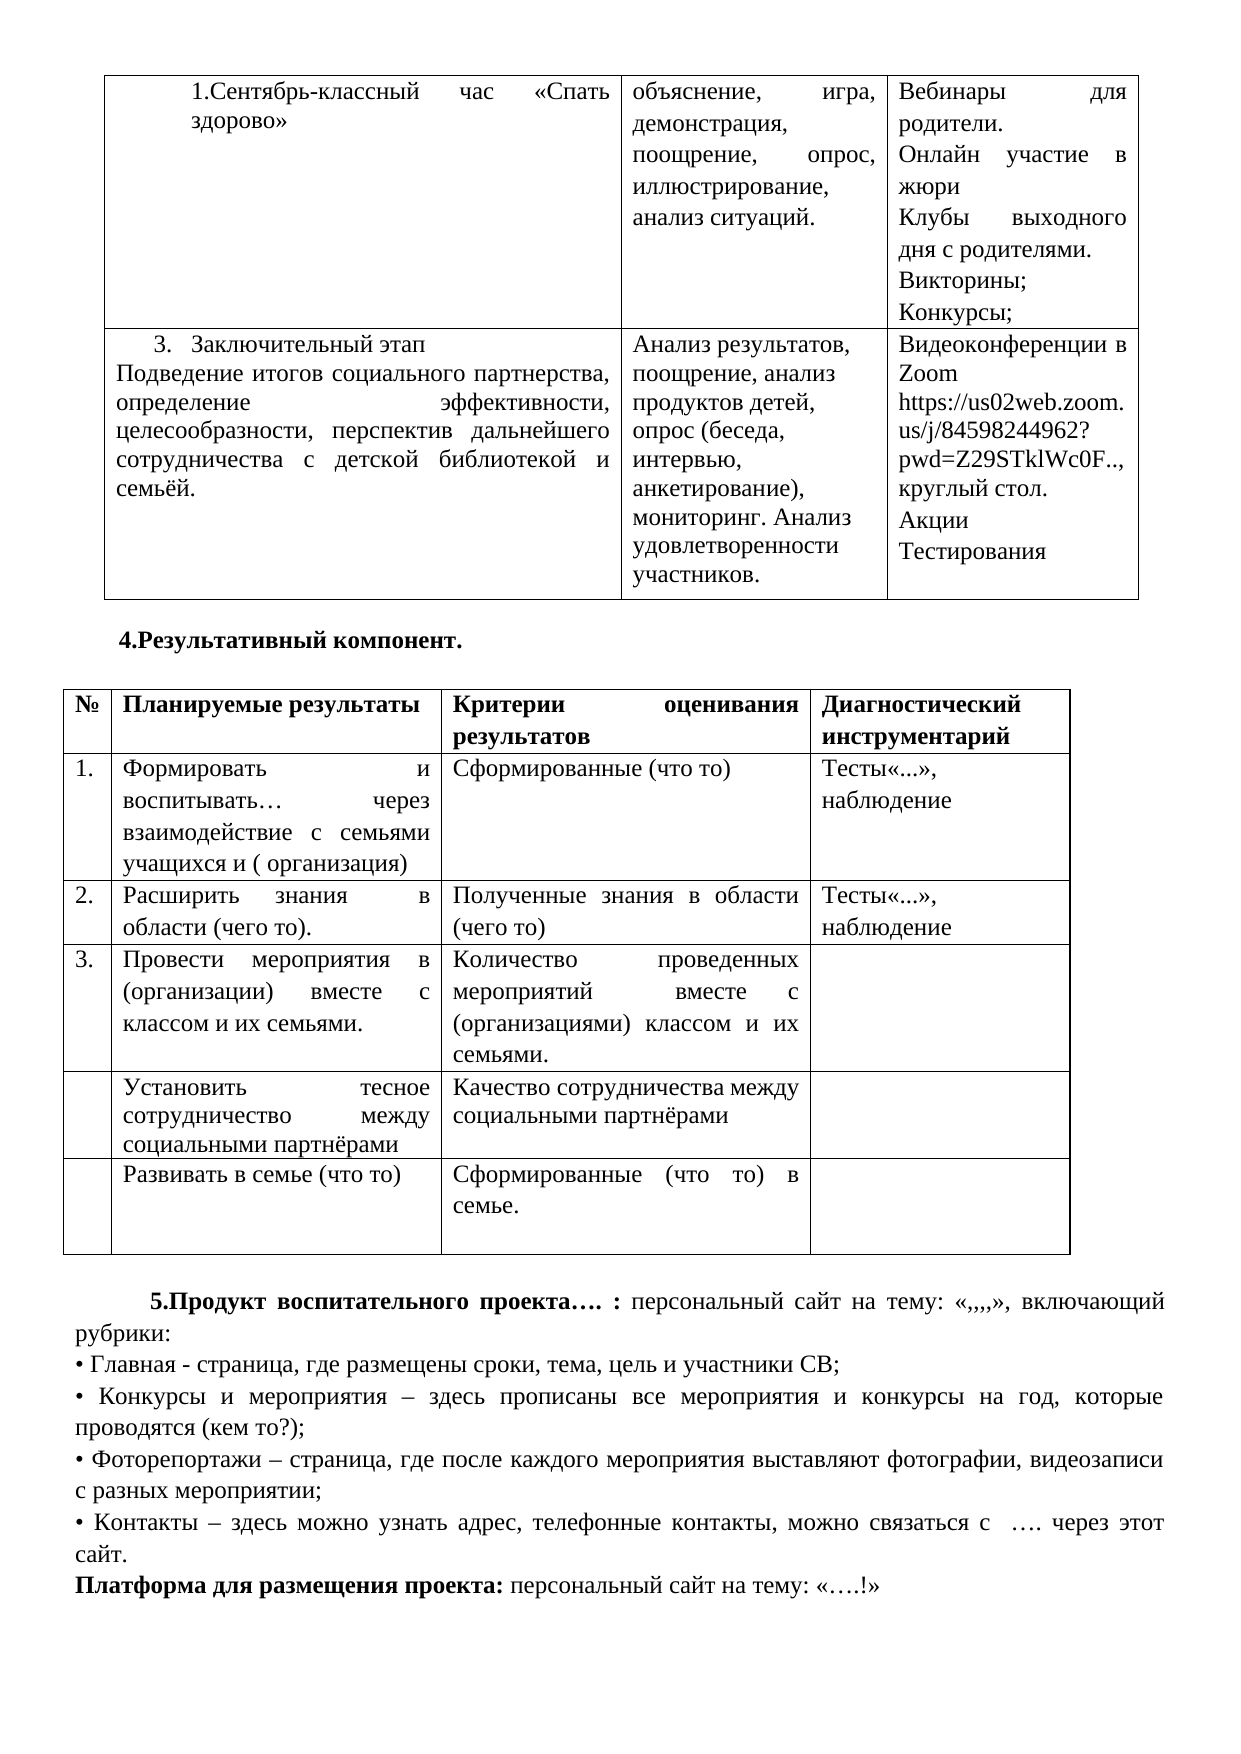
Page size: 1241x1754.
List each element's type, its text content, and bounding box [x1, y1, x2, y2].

table_header Диагностический инструментарий [811, 690, 1069, 752]
table_header № [64, 690, 111, 752]
table_cell 2. [64, 881, 111, 943]
table_cell Сформированные (что то) в семье. [442, 1159, 810, 1254]
table_cell Количество проведенных мероприятий вместе с (организациями) классом и их семьями. [442, 945, 810, 1071]
table_header Планируемые результаты [112, 690, 441, 752]
table_header Критерии оценивания результатов [442, 690, 810, 752]
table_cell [622, 76, 887, 328]
table_cell Расширить знания в области (чего то). [112, 881, 441, 943]
table_cell Качество сотрудничества между социальными партнёрами [442, 1072, 810, 1158]
table_cell Заключительный этап Подведение итогов социального партнерства, определение эффективности, целесообразности, перспектив дальнейшего сотрудничества с детской библиотекой и семьёй. [105, 329, 621, 599]
table_cell Формировать и воспитывать… через взаимодействие с семьями учащихся и ( организация) [112, 754, 441, 879]
table_cell Развивать в семье (что то) [112, 1159, 441, 1254]
table_cell [64, 1072, 111, 1158]
table_cell Сформированные (что то) [442, 754, 810, 879]
table_cell Анализ результатов, поощрение, анализ продуктов детей, опрос (беседа, интервью, анкетирование), мониторинг. Анализ удовлетворенности участников. [622, 329, 887, 599]
table_cell Полученные знания в области (чего то) [442, 881, 810, 943]
table_cell 3. [64, 945, 111, 1071]
table_cell Видеоконференции в Zoom https://us02web.zoom.us/j/84598244962?pwd=Z29STklWc0F.., круглый стол. Акции Тестирования [888, 329, 1138, 599]
text • Конкурсы и мероприятия – здесь прописаны все мероприятия и конкурсы на год, которые проводятся (кем то?); [75, 1381, 1165, 1441]
text Платформа для размещения проекта: персональный сайт на тему: «….!» [75, 1570, 1165, 1599]
table_cell Провести мероприятия в (организации) вместе с классом и их семьями. [112, 945, 441, 1071]
table_cell [64, 1159, 111, 1254]
table_cell Установить тесное сотрудничество между социальными партнёрами [112, 1072, 441, 1158]
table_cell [105, 76, 621, 328]
table_cell 1. [64, 754, 111, 879]
text • Главная - страница, где размещены сроки, тема, цель и участники СВ; [75, 1349, 1165, 1378]
table_cell [811, 1159, 1069, 1254]
text 5.Продукт воспитательного проекта…. : персональный сайт на тему: «,,,,», включающий рубрики: [75, 1286, 1165, 1347]
text 4.Результативный компонент. [75, 625, 1165, 654]
table_cell [811, 945, 1069, 1071]
table_cell Тесты«...», наблюдение [811, 754, 1069, 879]
text • Контакты – здесь можно узнать адрес, телефонные контакты, можно связаться с …. через этот сайт. [75, 1507, 1165, 1567]
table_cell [888, 76, 1138, 328]
table_cell [811, 1072, 1069, 1158]
text • Фоторепортажи – страница, где после каждого мероприятия выставляют фотографии, видеозаписи с разных мероприятии; [75, 1444, 1165, 1504]
table_cell Тесты«...», наблюдение [811, 881, 1069, 943]
